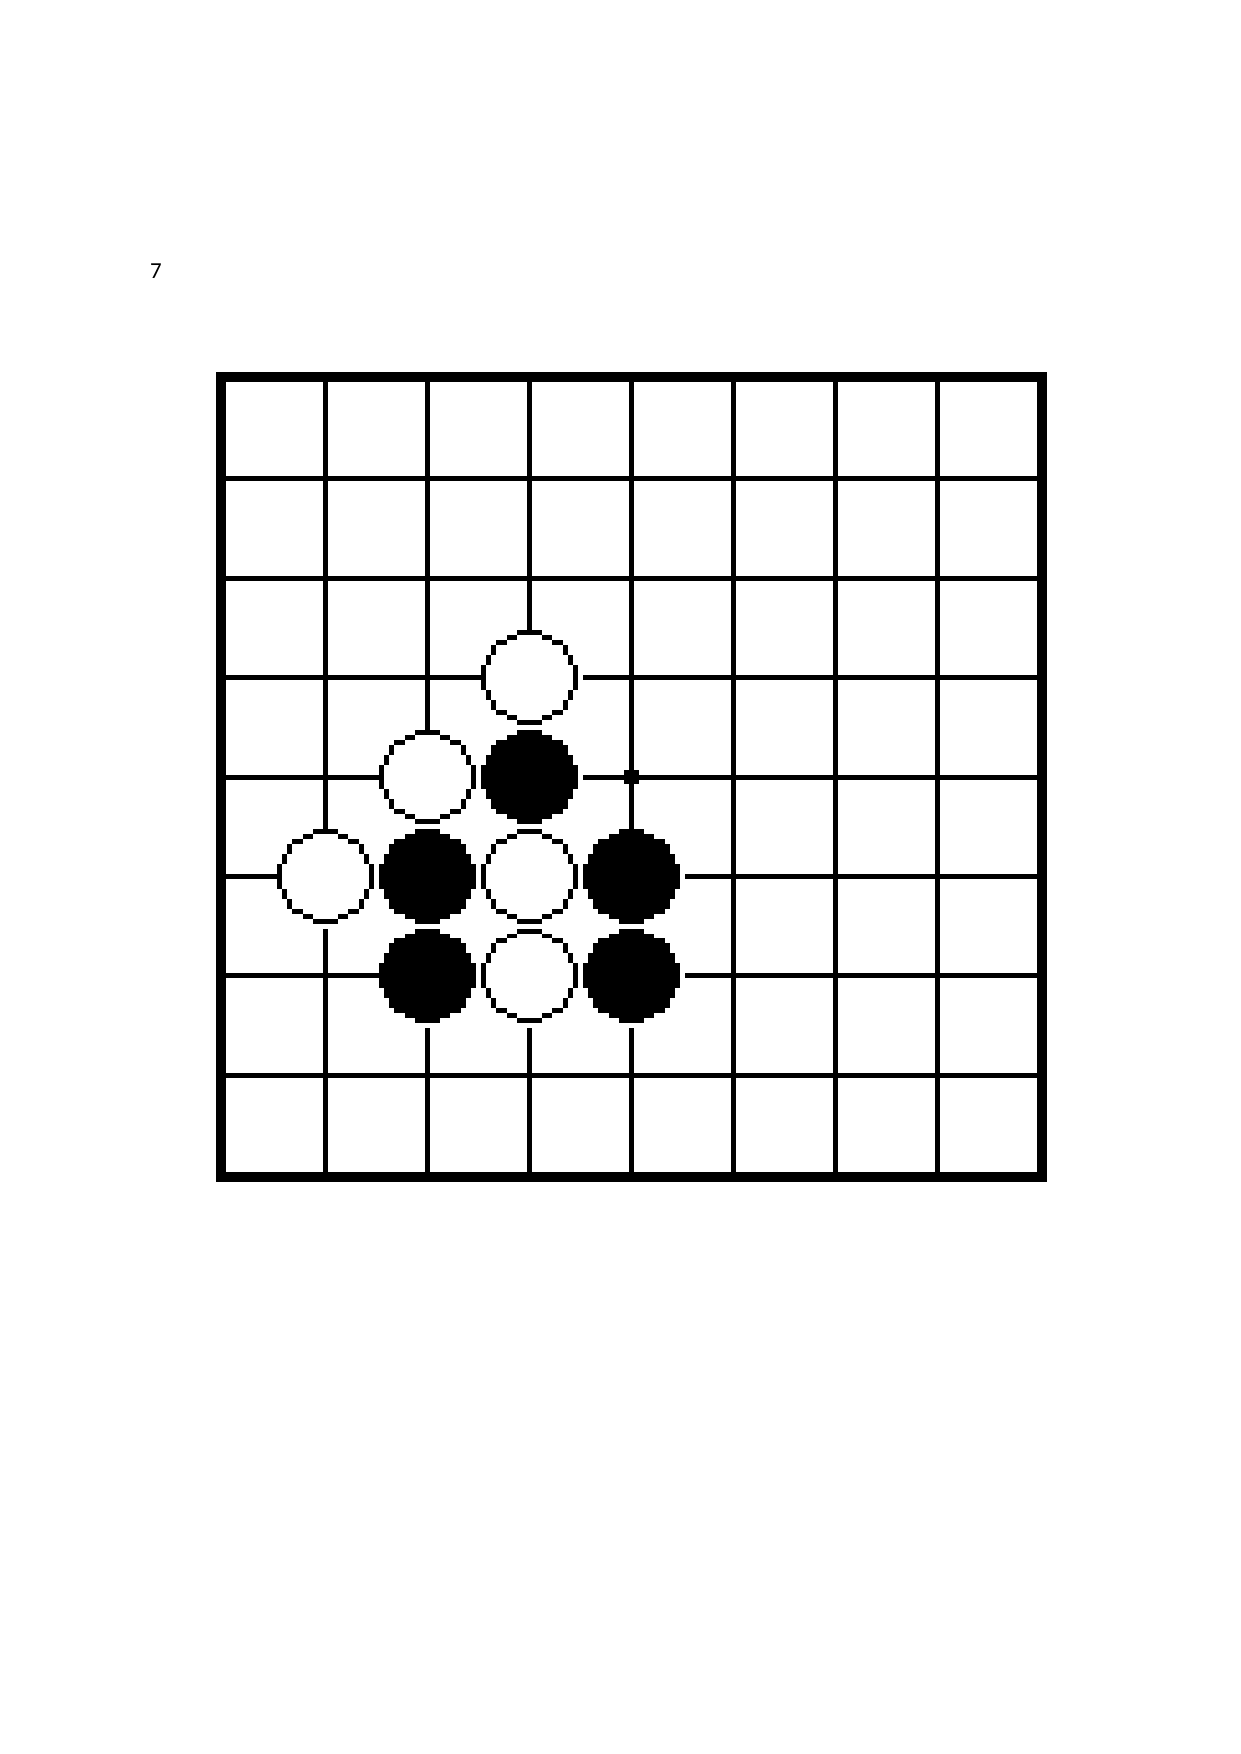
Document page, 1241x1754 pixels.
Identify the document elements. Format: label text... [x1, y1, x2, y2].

picture [150, 309, 1119, 1252]
text 7 [150, 256, 1090, 284]
